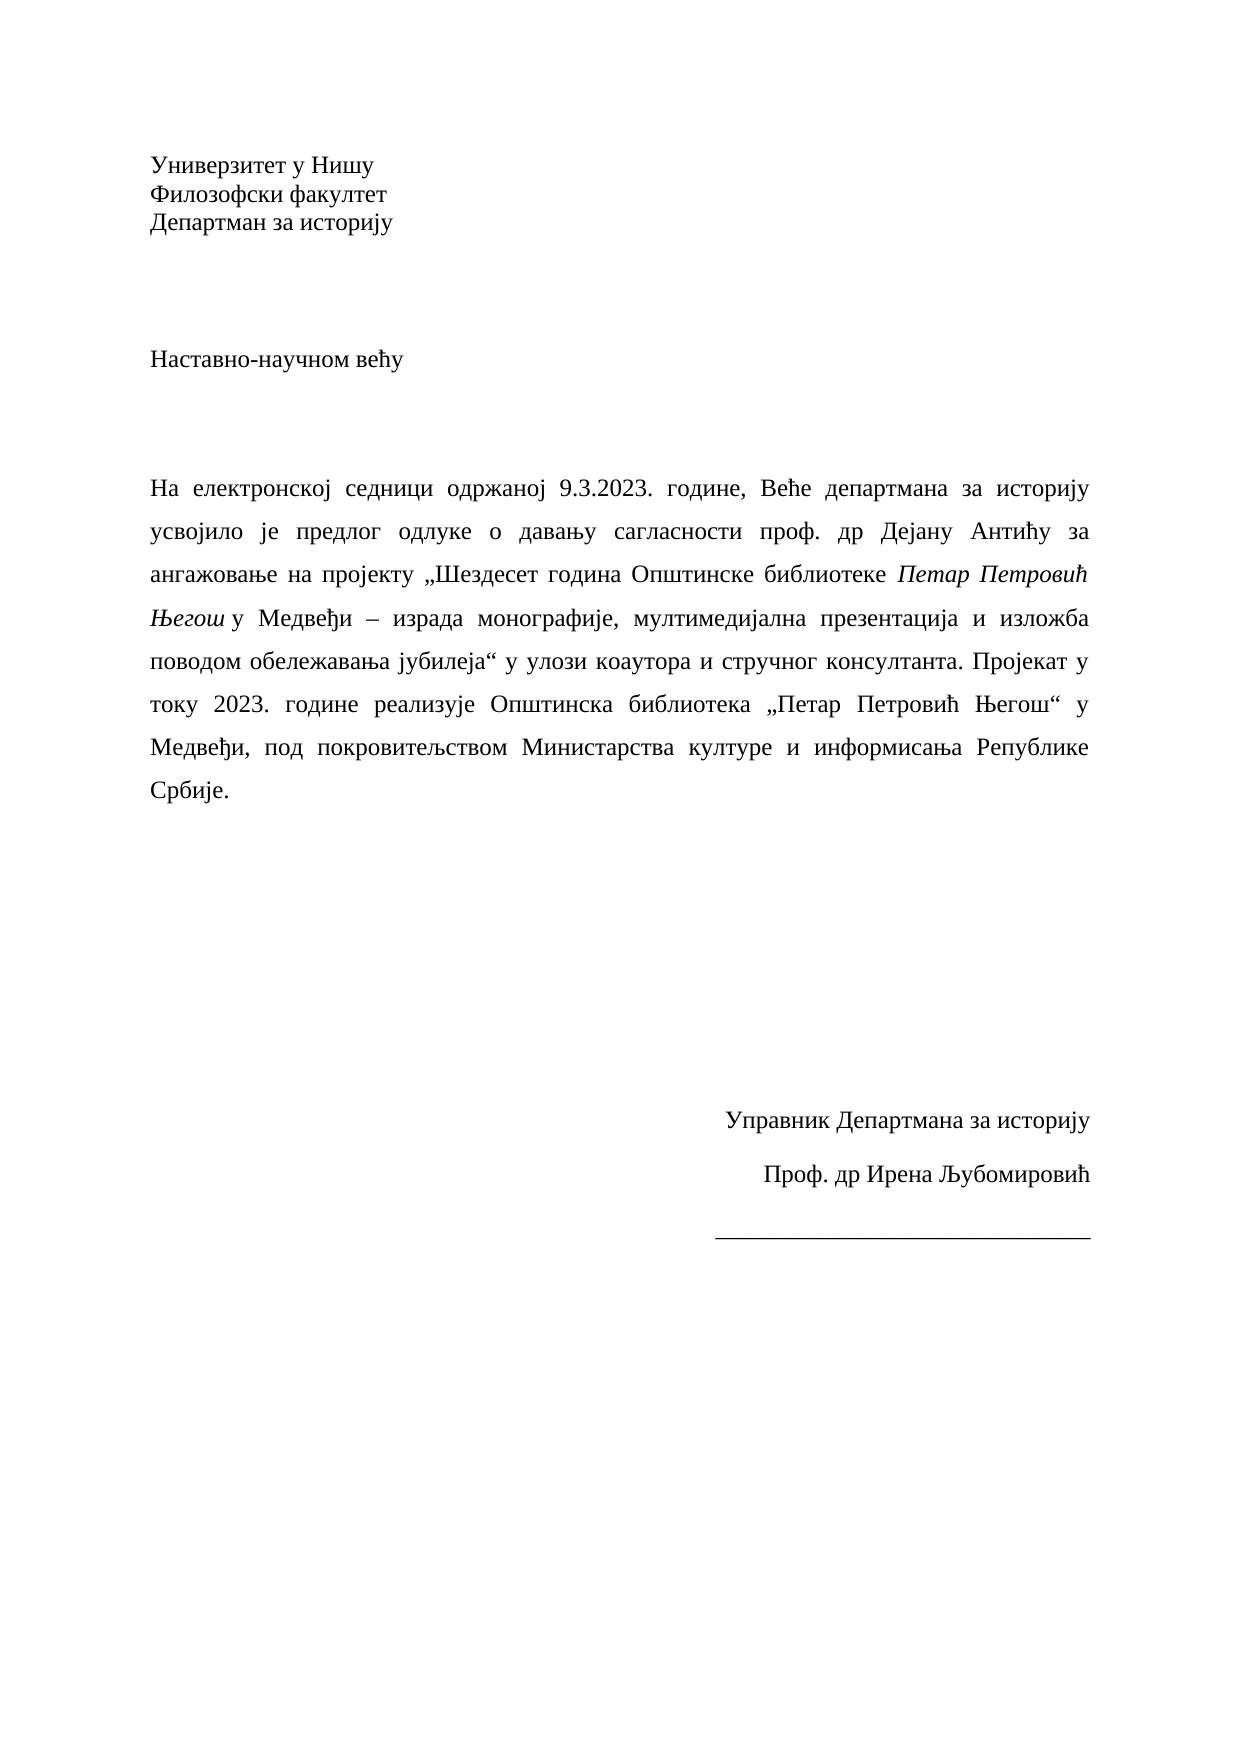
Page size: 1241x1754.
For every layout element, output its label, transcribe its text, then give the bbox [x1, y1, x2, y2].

text ______________________________ [150, 1213, 1090, 1242]
text Проф. др Ирена Љубомировић [150, 1159, 1090, 1188]
text Департман за историју [150, 207, 1090, 236]
text Филозофски факултет [150, 179, 1090, 207]
text Универзитет у Нишу [150, 150, 1090, 179]
text Наставно-научном већу [150, 344, 1090, 373]
text Управник Департмана за историју [150, 1105, 1090, 1134]
text На електронској седници одржаној 9.3.2023. године, Веће департмана за историју усвојило је предлог одлуке о давању сагласности проф. др Дејану Антићу за ангажовање на пројекту „Шездесет година Општинске библиотеке Петар Петровић Његош у Медвеђи – израда монографије, мултимедијална презентација и изложба поводом обележавања јубилеја“ у улози коаутора и стручног консултанта. Пројекат у току 2023. године реализује Општинска библиотека „Петар Петровић Његош“ у Медвеђи, под покровитељством Министарства културе и информисања Републике Србије. [150, 473, 1090, 804]
